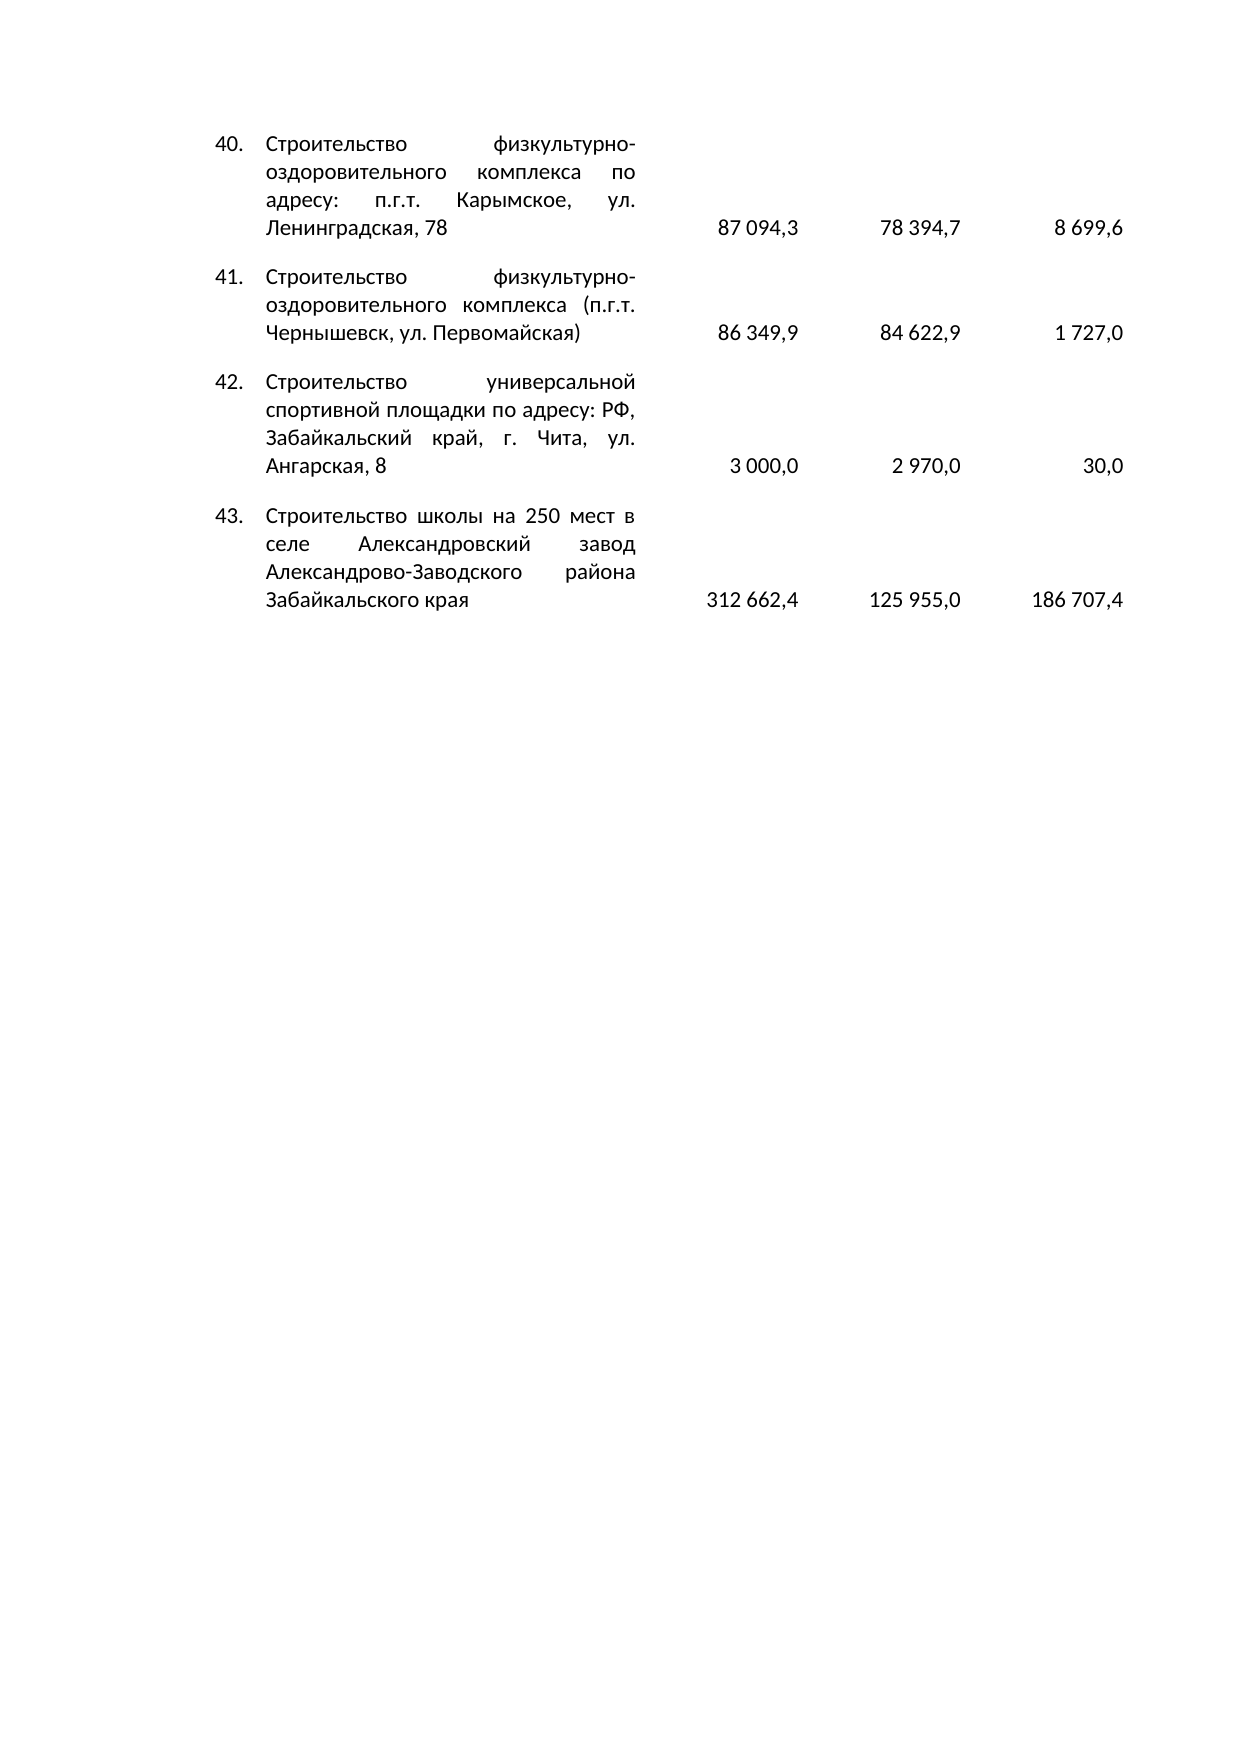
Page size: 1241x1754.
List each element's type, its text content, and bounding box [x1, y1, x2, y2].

table_cell 3 000,0 [643, 357, 805, 490]
table_cell 40. [199, 118, 259, 251]
table_cell 186 707,4 [967, 490, 1129, 623]
table_cell 125 955,0 [805, 490, 967, 623]
table_cell 312 662,4 [643, 490, 805, 623]
table_cell Строительство школы на 250 мест в селе Александровский завод Александрово-Заводского района Забайкальского края [259, 490, 642, 623]
table_cell Строительство физкультурно-оздоровительного комплекса по адресу: п.г.т. Карымское, ул. Ленинградская, 78 [259, 118, 642, 251]
table_cell 42. [199, 357, 259, 490]
table_cell 1 727,0 [967, 251, 1129, 357]
table_cell 30,0 [967, 357, 1129, 490]
table_cell 2 970,0 [805, 357, 967, 490]
table_cell 8 699,6 [967, 118, 1129, 251]
table_cell Строительство универсальной спортивной площадки по адресу: РФ, Забайкальский край, г. Чита, ул. Ангарская, 8 [259, 357, 642, 490]
table_cell 84 622,9 [805, 251, 967, 357]
table_cell 87 094,3 [643, 118, 805, 251]
table_cell Строительство физкультурно-оздоровительного комплекса (п.г.т. Чернышевск, ул. Первомайская) [259, 251, 642, 357]
table_cell 41. [199, 251, 259, 357]
table_cell 86 349,9 [643, 251, 805, 357]
table_cell 78 394,7 [805, 118, 967, 251]
table_cell 43. [199, 490, 259, 623]
